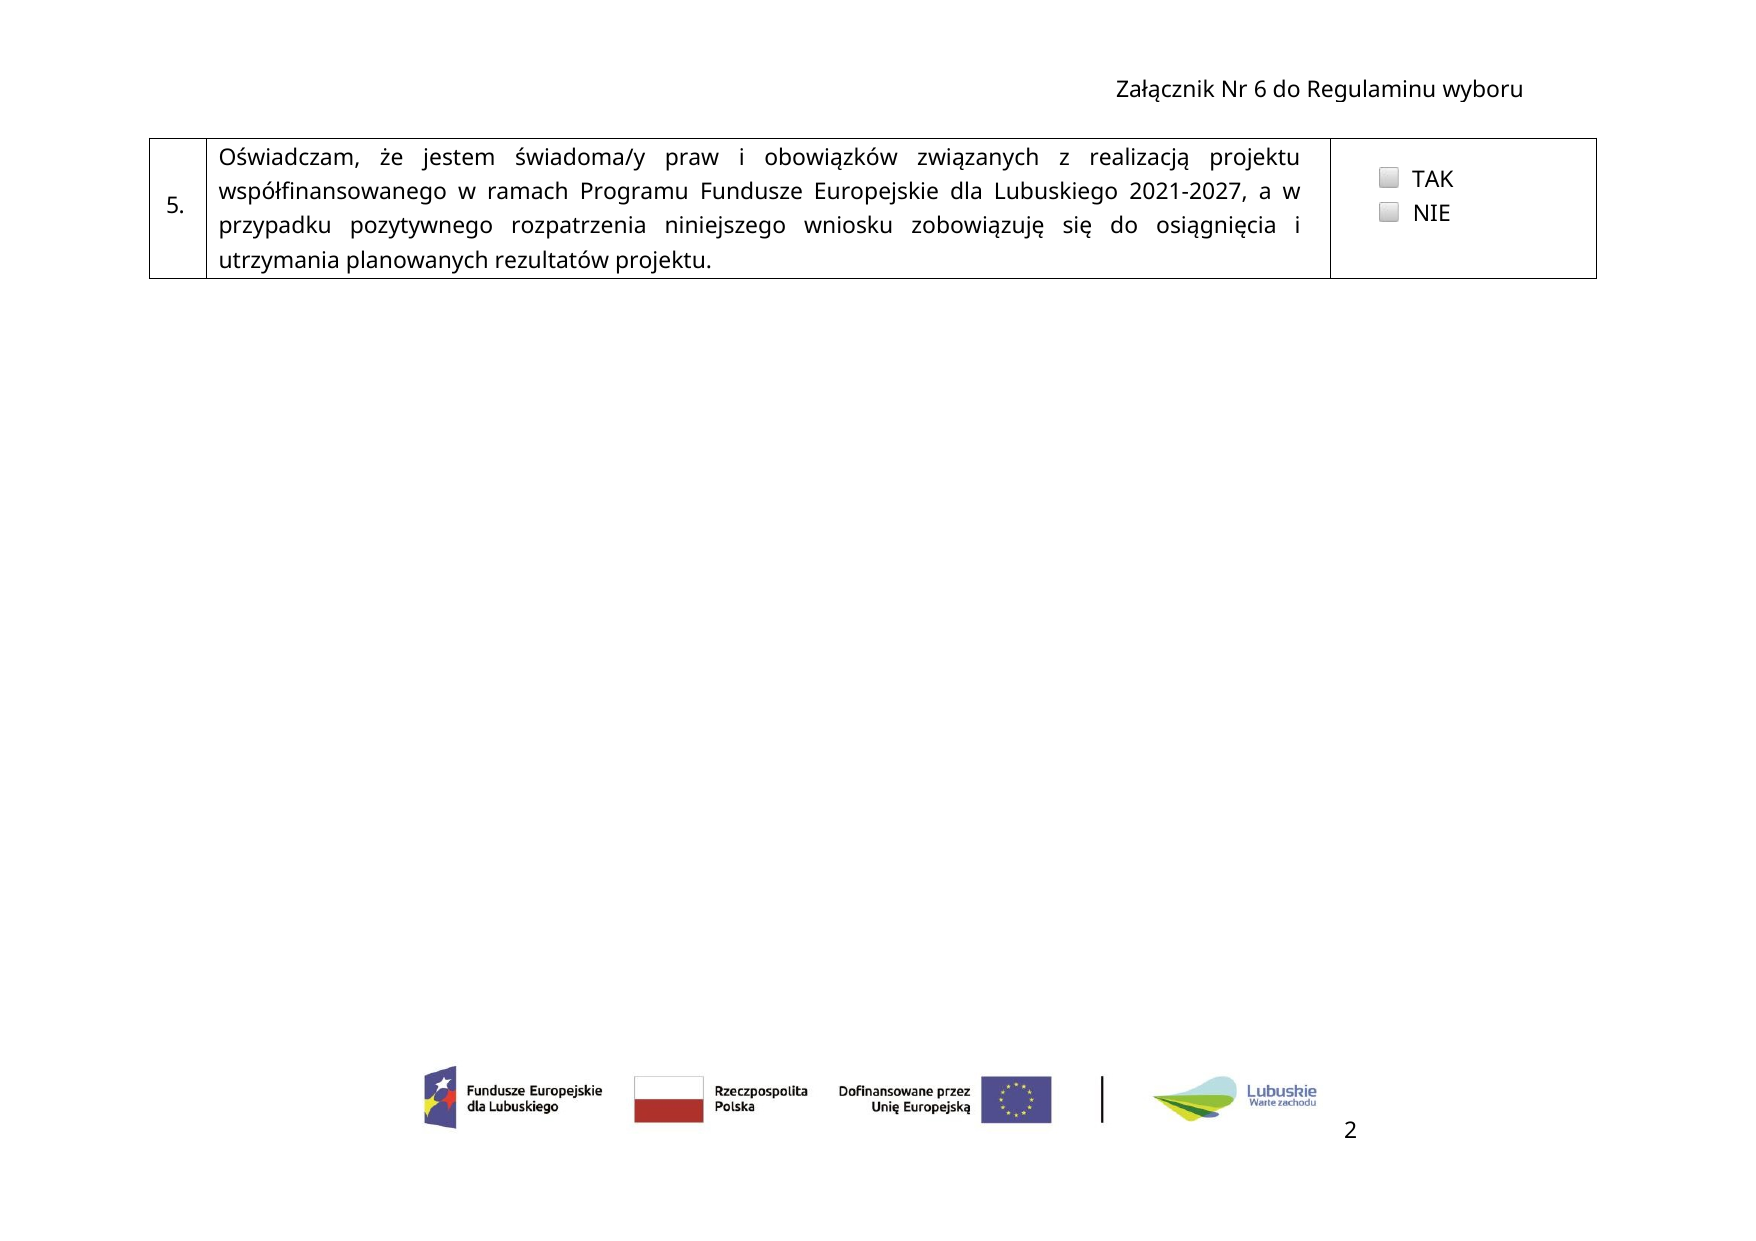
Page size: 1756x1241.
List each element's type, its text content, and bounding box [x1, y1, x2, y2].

table_cell Oświadczam, że jestem świadoma/y praw i obowiązków związanych z realizacją projektu współfinansowanego w ramach Programu Fundusze Europejskie dla Lubuskiego 2021-2027, a w przypadku pozytywnego rozpatrzenia niniejszego wniosku zobowiązuję się do osiągnięcia i utrzymania planowanych rezultatów projektu. [207, 139, 1330, 277]
picture [421, 1060, 1324, 1134]
picture [1379, 202, 1399, 222]
table_cell 5. [150, 139, 206, 277]
table_cell TAK NIE [1331, 139, 1596, 277]
picture [1379, 167, 1399, 188]
